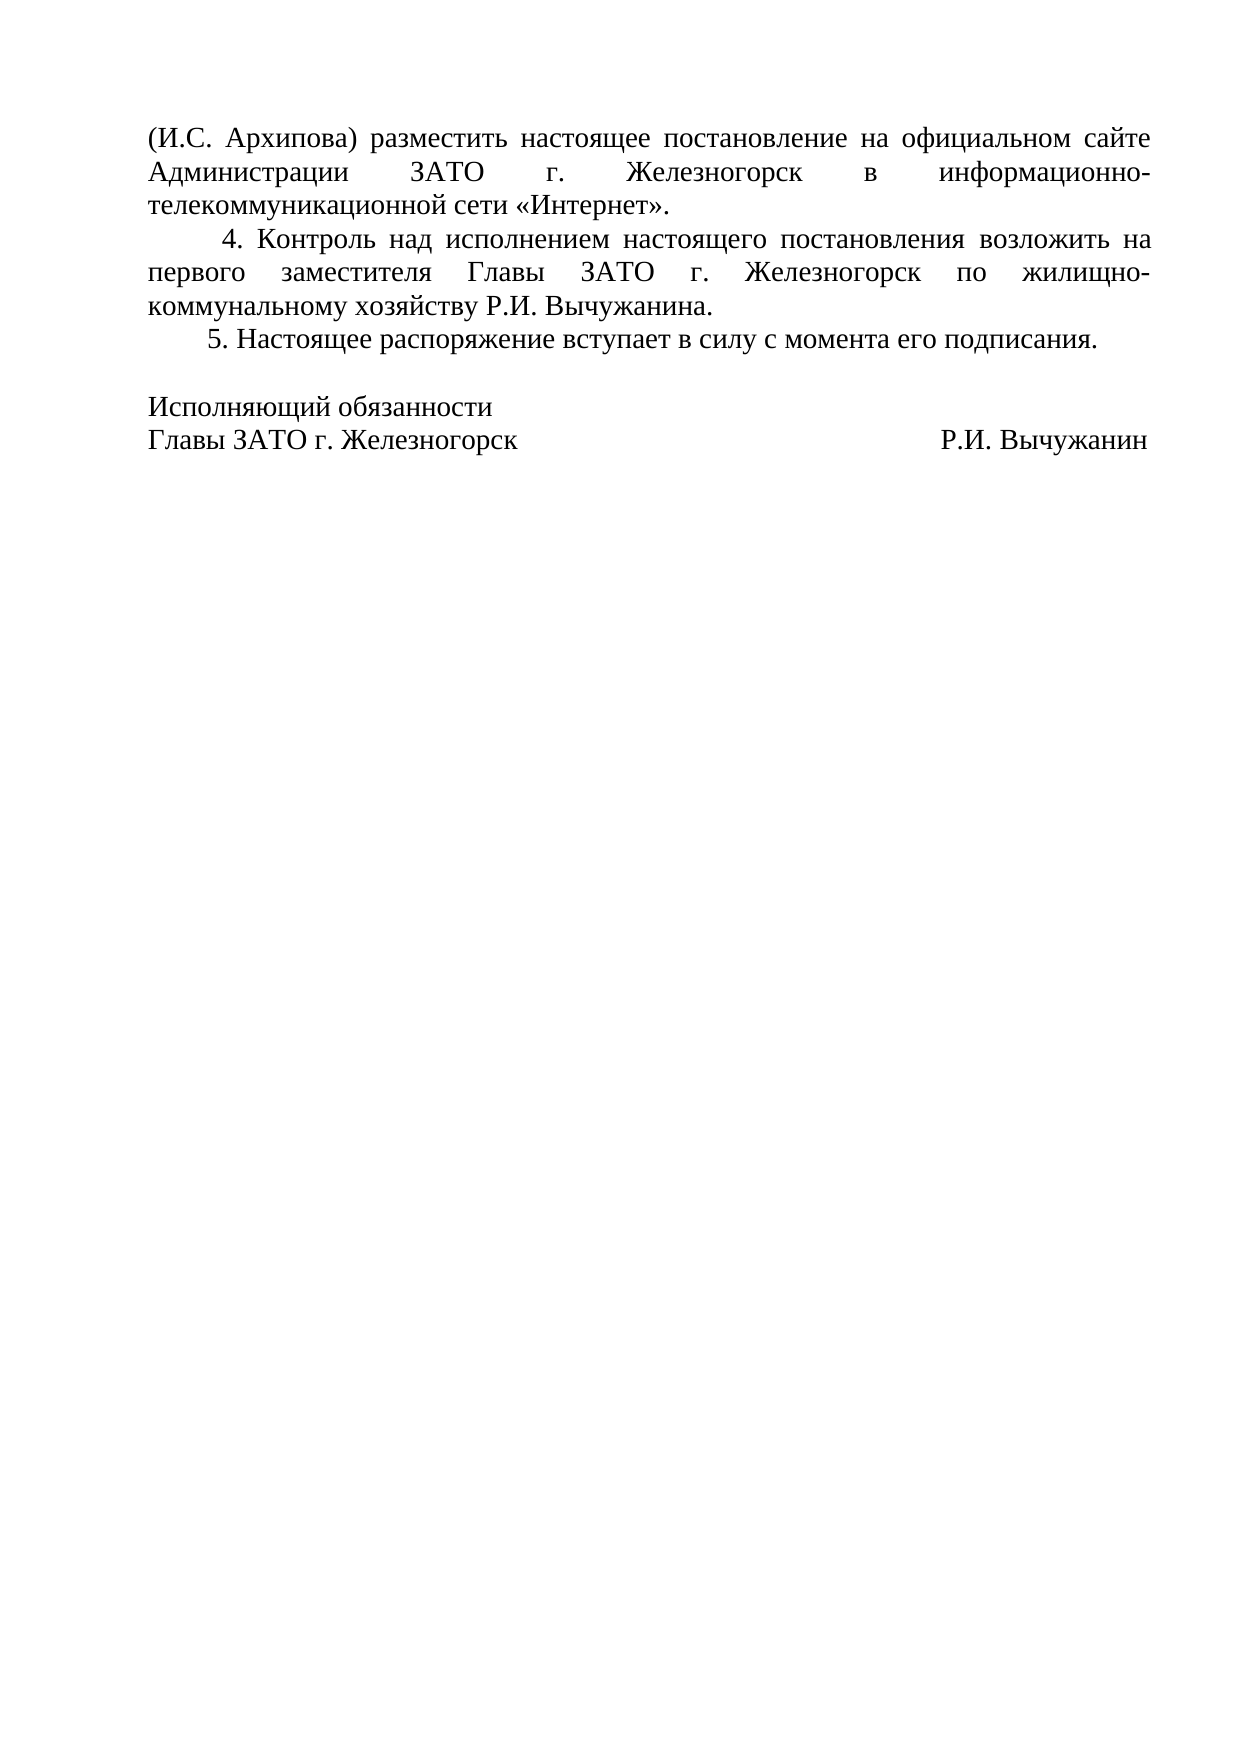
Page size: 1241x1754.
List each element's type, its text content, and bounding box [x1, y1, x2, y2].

text 4. Контроль над исполнением настоящего постановления возложить на первого заместителя Главы ЗАТО г. Железногорск по жилищно-коммунальному хозяйству Р.И. Вычужанина. [148, 221, 1152, 322]
text Исполняющий обязанности [148, 389, 1152, 422]
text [148, 120, 1152, 221]
text Главы ЗАТО г. Железногорск Р.И. Вычужанин [148, 422, 1152, 456]
text 5. Настоящее распоряжение вступает в силу с момента его подписания. [148, 322, 1152, 355]
